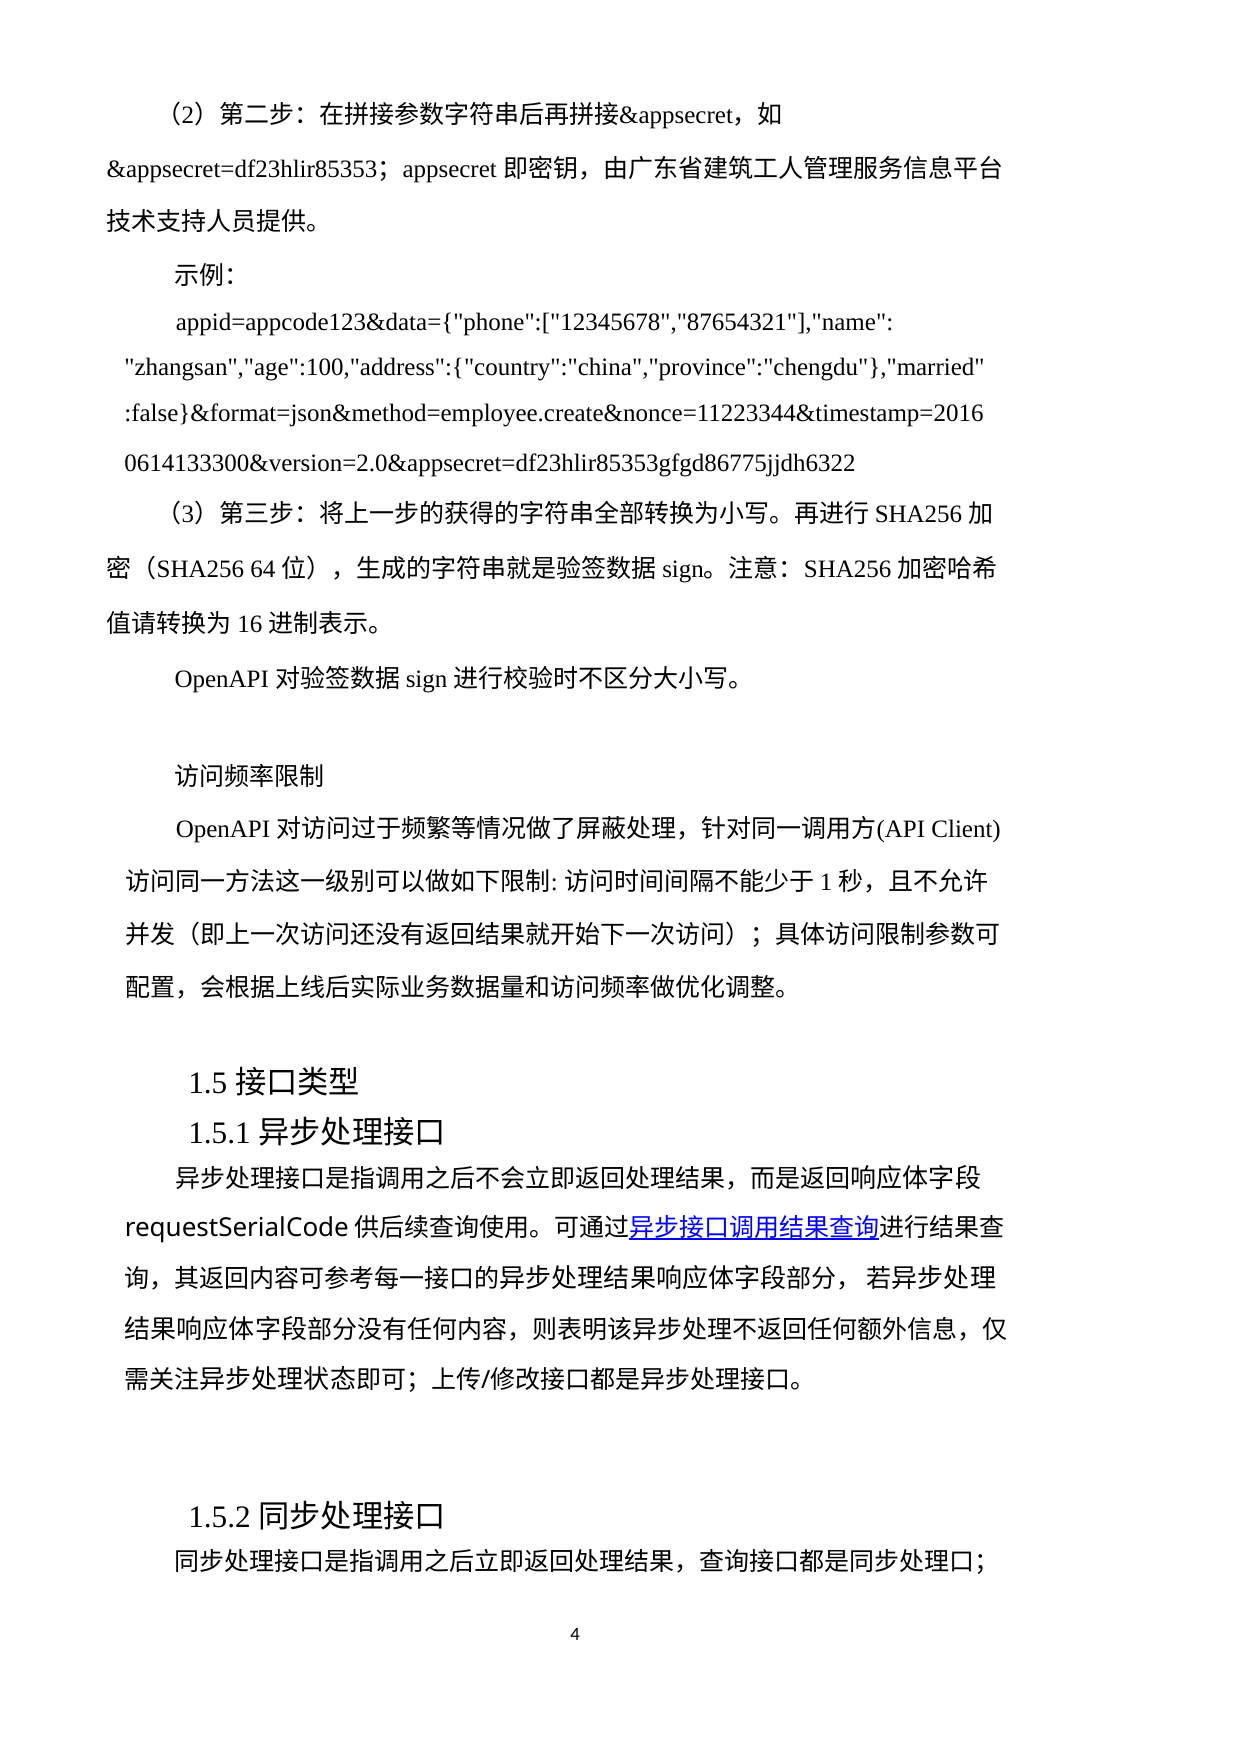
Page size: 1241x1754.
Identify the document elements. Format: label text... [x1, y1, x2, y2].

subtitle 1.5 接口类型 [188, 1057, 1134, 1102]
text "zhangsan","age":100,"address":{"country":"china","province":"chengdu"},"married" [124, 352, 1134, 381]
text OpenAPI 对访问过于频繁等情况做了屏蔽处理，针对同一调用方(API Client) 访问同一方法这一级别可以做如下限制: 访问时间间隔不能少于 1 秒，且不允许并发（即上一次访问还没有返回结果就开始下一次访问）；具体访问限制参数可配置，会根据上线后实际业务数据量和访问频率做优化调整。 [126, 808, 1011, 1003]
text appid=appcode123&data={"phone":["12345678","87654321"],"name": [176, 307, 1134, 336]
text 同步处理接口是指调用之后立即返回处理结果，查询接口都是同步处理口； [174, 1541, 1011, 1578]
subtitle 1.5.1 异步处理接口 [188, 1107, 1134, 1152]
text 0614133300&version=2.0&appsecret=df23hlir85353gfgd86775jjdh6322 [124, 448, 1134, 477]
subtitle 1.5.2 同步处理接口 [188, 1492, 1134, 1537]
text 访问频率限制 [174, 756, 1011, 792]
text 示例： [174, 255, 1011, 292]
list （2）第二步：在拼接参数字符串后再拼接&appsecret，如&appsecret=df23hlir85353；appsecret 即密钥，由广东省建筑工人管理服务信息平台技术支持人员提供。 [106, 94, 1011, 238]
text :false}&format=json&method=employee.create&nonce=11223344&timestamp=2016 [124, 398, 1134, 427]
text OpenAPI 对验签数据 sign 进行校验时不区分大小写。 [174, 658, 1011, 695]
text 异步处理接口是指调用之后不会立即返回处理结果，而是返回响应体字段 requestSerialCode供后续查询使用。可通过异步接口调用结果查询进行结果查询，其返回内容可参考每一接口的异步处理结果响应体字段部分， 若异步处理结果响应体字段部分没有任何内容，则表明该异步处理不返回任何额外信息，仅需关注异步处理状态即可；上传/修改接口都是异步处理接口。 [124, 1157, 1011, 1396]
text （3）第三步：将上一步的获得的字符串全部转换为小写。再进行 SHA256 加密（SHA256 64 位），生成的字符串就是验签数据 sign。注意：SHA256 加密哈希值请转换为 16 进制表示。 [106, 494, 1011, 639]
